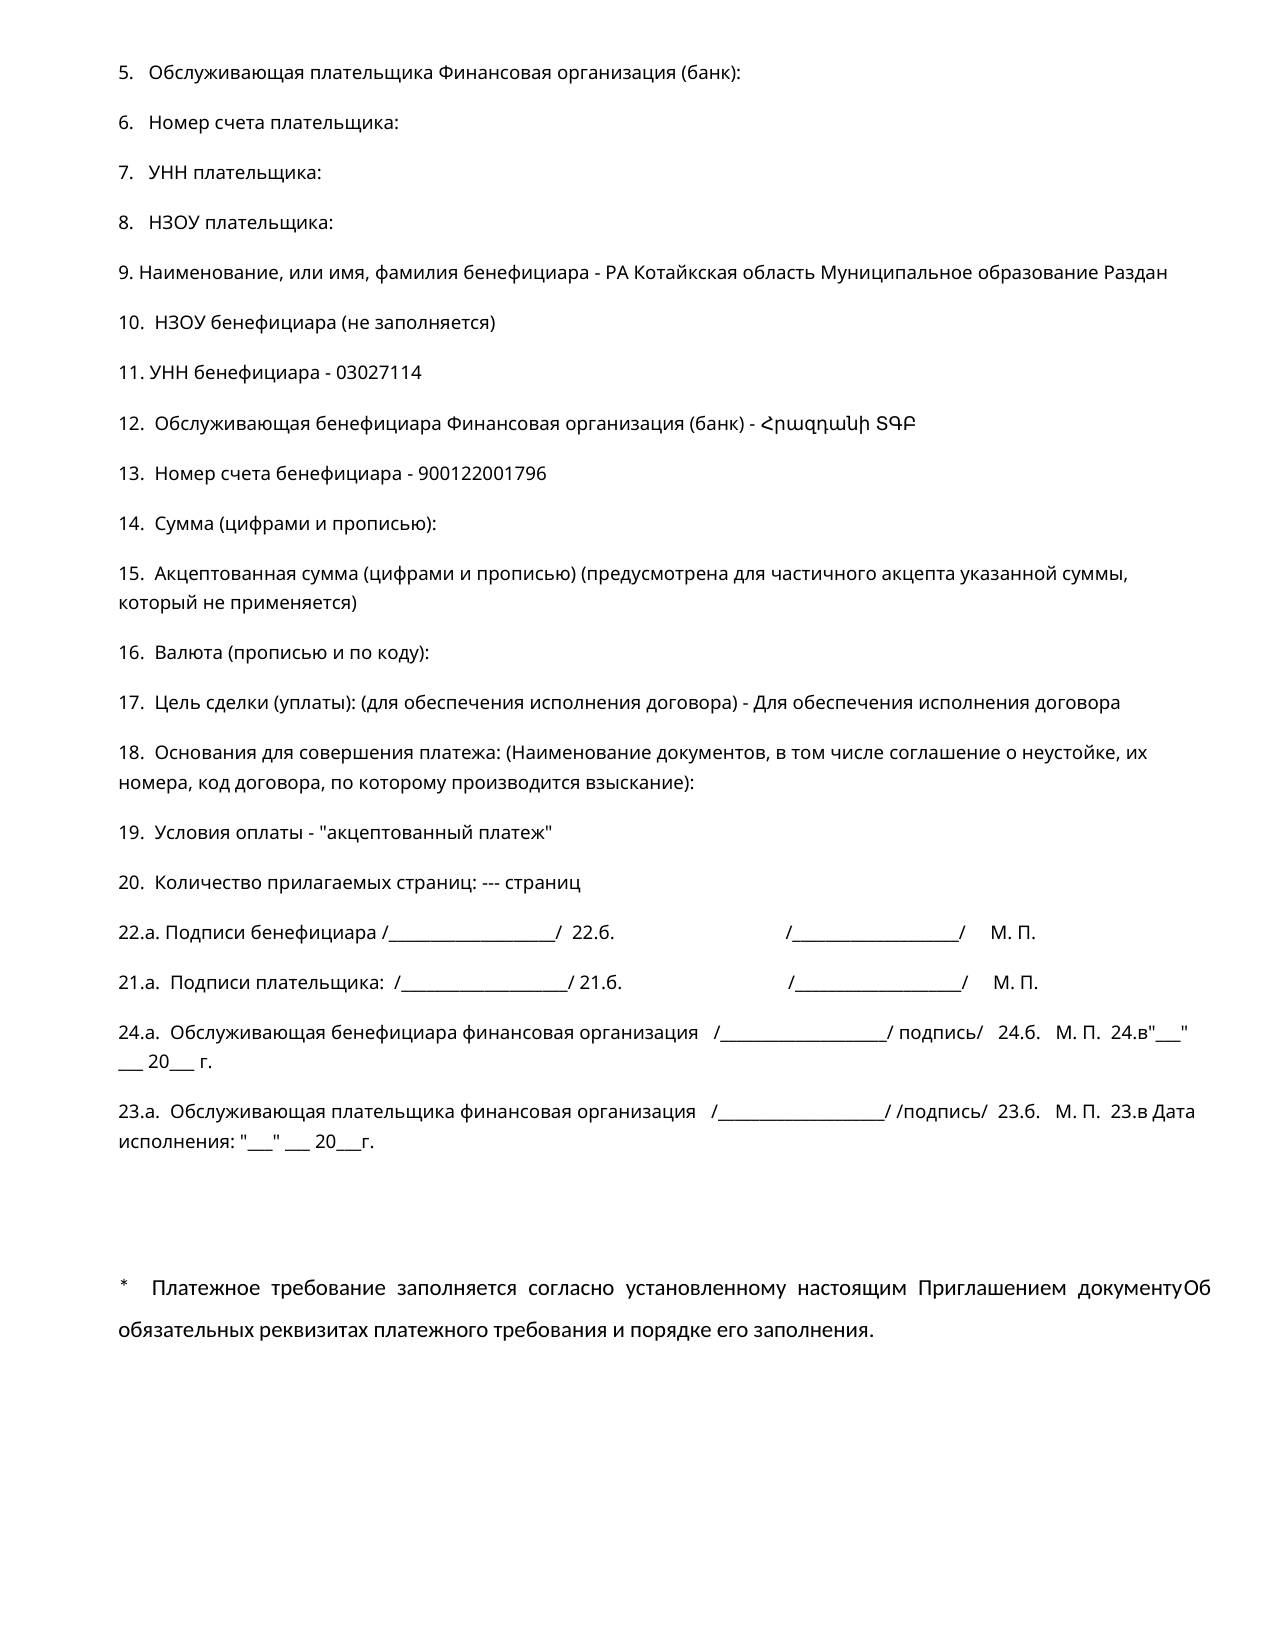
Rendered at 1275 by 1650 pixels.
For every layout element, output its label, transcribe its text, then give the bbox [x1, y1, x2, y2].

text * Платежное требование заполняется согласно установленному настоящим Приглашением документуОб обязательных реквизитах платежного требования и порядке его заполнения. [118, 1273, 1211, 1343]
